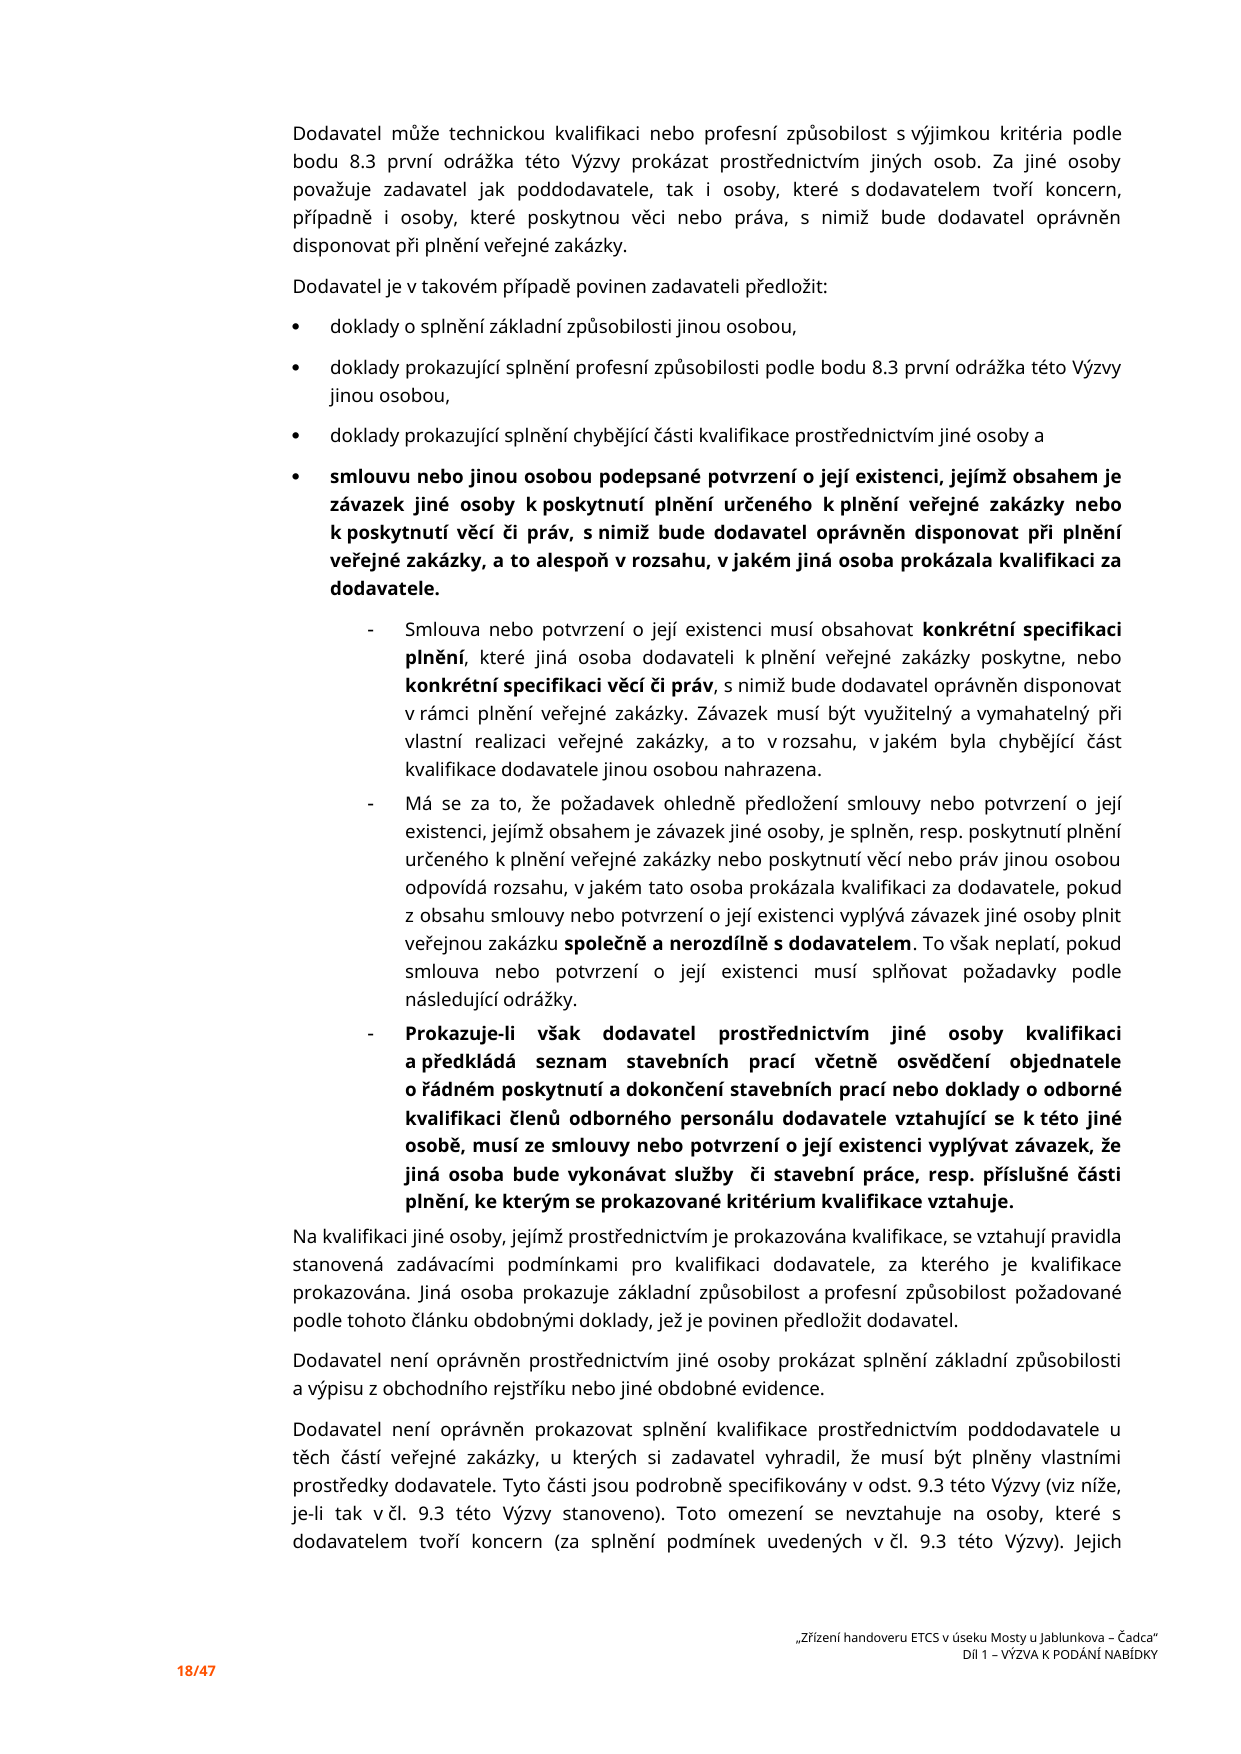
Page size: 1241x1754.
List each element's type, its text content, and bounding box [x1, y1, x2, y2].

list Smlouva nebo potvrzení o její existenci musí obsahovat konkrétní specifikaci plnění, které jiná osoba dodavateli k plnění veřejné zakázky poskytne, nebo konkrétní specifikaci věcí či práv, s nimiž bude dodavatel oprávněn disponovat v rámci plnění veřejné zakázky. Závazek musí být využitelný a vymahatelný při vlastní realizaci veřejné zakázky, a to v rozsahu, v jakém byla chybějící část kvalifikace dodavatele jinou osobou nahrazena. [367, 616, 1122, 782]
list doklady o splnění základní způsobilosti jinou osobou, [292, 314, 1122, 339]
list doklady prokazující splnění chybějící části kvalifikace prostřednictvím jiné osoby a [292, 423, 1122, 448]
list doklady prokazující splnění profesní způsobilosti podle bodu 8.3 první odrážka této Výzvy jinou osobou, [292, 354, 1122, 408]
text Na kvalifikaci jiné osoby, jejímž prostřednictvím je prokazována kvalifikace, se vztahují pravidla stanovená zadávacími podmínkami pro kvalifikaci dodavatele, za kterého je kvalifikace prokazována. Jiná osoba prokazuje základní způsobilost a profesní způsobilost požadované podle tohoto článku obdobnými doklady, jež je povinen předložit dodavatel. [292, 1223, 1122, 1333]
list smlouvu nebo jinou osobou podepsané potvrzení o její existenci, jejímž obsahem je závazek jiné osoby k poskytnutí plnění určeného k plnění veřejné zakázky nebo k poskytnutí věcí či práv, s nimiž bude dodavatel oprávněn disponovat při plnění veřejné zakázky, a to alespoň v rozsahu, v jakém jiná osoba prokázala kvalifikaci za dodavatele. [292, 463, 1122, 601]
list Má se za to, že požadavek ohledně předložení smlouvy nebo potvrzení o její existenci, jejímž obsahem je závazek jiné osoby, je splněn, resp. poskytnutí plnění určeného k plnění veřejné zakázky nebo poskytnutí věcí nebo práv jinou osobou odpovídá rozsahu, v jakém tato osoba prokázala kvalifikaci za dodavatele, pokud z obsahu smlouvy nebo potvrzení o její existenci vyplývá závazek jiné osoby plnit veřejnou zakázku společně a nerozdílně s dodavatelem. To však neplatí, pokud smlouva nebo potvrzení o její existenci musí splňovat požadavky podle následující odrážky. [367, 790, 1122, 1012]
text Dodavatel je v takovém případě povinen zadavateli předložit: [292, 273, 1122, 299]
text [292, 1416, 1122, 1554]
text Dodavatel není oprávněn prostřednictvím jiné osoby prokázat splnění základní způsobilosti a výpisu z obchodního rejstříku nebo jiné obdobné evidence. [292, 1348, 1122, 1401]
list Prokazuje-li však dodavatel prostřednictvím jiné osoby kvalifikaci a předkládá seznam stavebních prací včetně osvědčení objednatele o řádném poskytnutí a dokončení stavebních prací nebo doklady o odborné kvalifikaci členů odborného personálu dodavatele vztahující se k této jiné osobě, musí ze smlouvy nebo potvrzení o její existenci vyplývat závazek, že jiná osoba bude vykonávat služby či stavební práce, resp. příslušné části plnění, ke kterým se prokazované kritérium kvalifikace vztahuje. [367, 1021, 1122, 1214]
text Dodavatel může technickou kvalifikaci nebo profesní způsobilost s výjimkou kritéria podle bodu 8.3 první odrážka této Výzvy prokázat prostřednictvím jiných osob. Za jiné osoby považuje zadavatel jak poddodavatele, tak i osoby, které s dodavatelem tvoří koncern, případně i osoby, které poskytnou věci nebo práva, s nimiž bude dodavatel oprávněn disponovat při plnění veřejné zakázky. [292, 121, 1122, 258]
